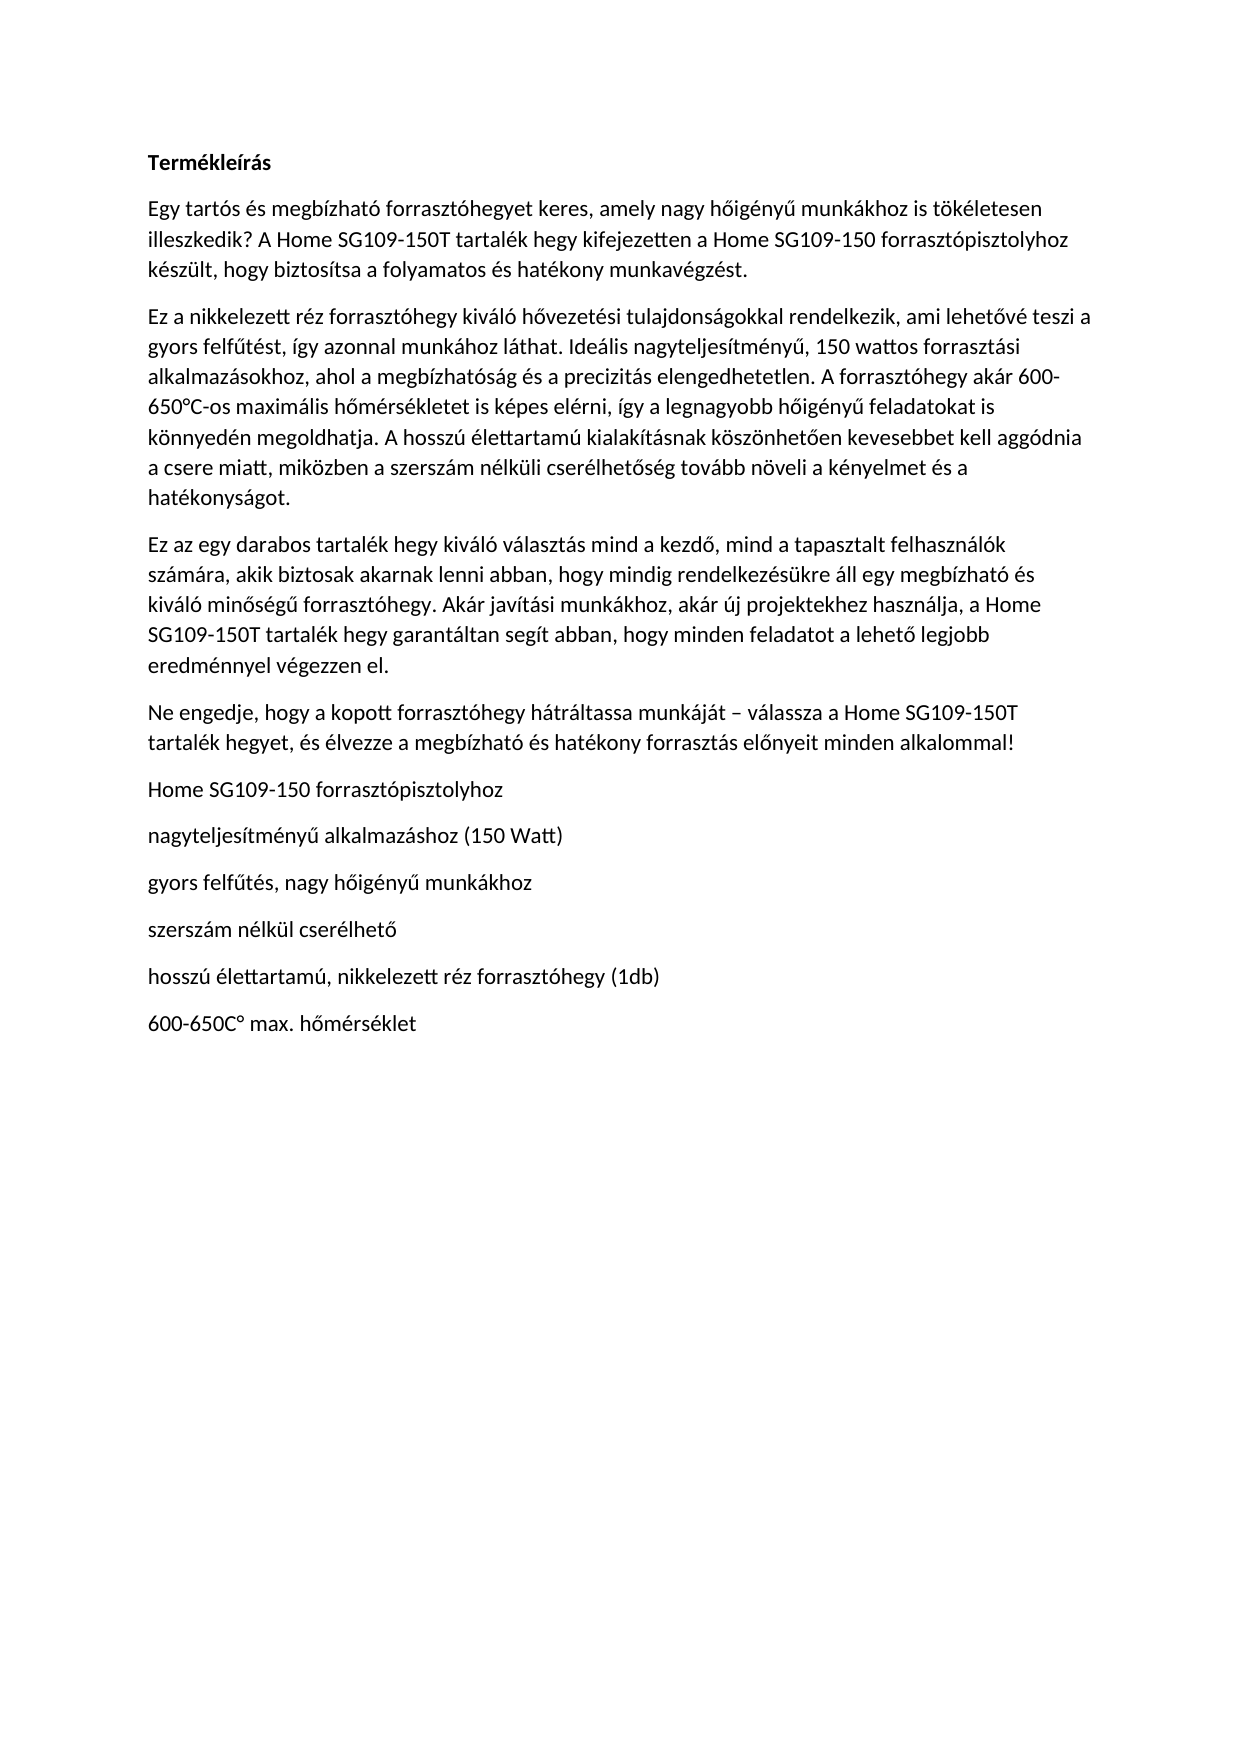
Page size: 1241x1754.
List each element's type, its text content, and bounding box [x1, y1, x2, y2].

text hosszú élettartamú, nikkelezett réz forrasztóhegy (1db) [148, 962, 1093, 990]
text Ez az egy darabos tartalék hegy kiváló választás mind a kezdő, mind a tapasztalt felhasználók számára, akik biztosak akarnak lenni abban, hogy mindig rendelkezésükre áll egy megbízható és kiváló minőségű forrasztóhegy. Akár javítási munkákhoz, akár új projektekhez használja, a Home SG109-150T tartalék hegy garantáltan segít abban, hogy minden feladatot a lehető legjobb eredménnyel végezzen el. [148, 530, 1093, 679]
text szerszám nélkül cserélhető [148, 915, 1093, 943]
text Ne engedje, hogy a kopott forrasztóhegy hátráltassa munkáját – válassza a Home SG109-150T tartalék hegyet, és élvezze a megbízható és hatékony forrasztás előnyeit minden alkalommal! [148, 698, 1093, 756]
text Ez a nikkelezett réz forrasztóhegy kiváló hővezetési tulajdonságokkal rendelkezik, ami lehetővé teszi a gyors felfűtést, így azonnal munkához láthat. Ideális nagyteljesítményű, 150 wattos forrasztási alkalmazásokhoz, ahol a megbízhatóság és a precizitás elengedhetetlen. A forrasztóhegy akár 600-650°C-os maximális hőmérsékletet is képes elérni, így a legnagyobb hőigényű feladatokat is könnyedén megoldhatja. A hosszú élettartamú kialakításnak köszönhetően kevesebbet kell aggódnia a csere miatt, miközben a szerszám nélküli cserélhetőség tovább növeli a kényelmet és a hatékonyságot. [148, 302, 1093, 511]
text gyors felfűtés, nagy hőigényű munkákhoz [148, 868, 1093, 896]
text nagyteljesítményű alkalmazáshoz (150 Watt) [148, 822, 1093, 849]
text Egy tartós és megbízható forrasztóhegyet keres, amely nagy hőigényű munkákhoz is tökéletesen illeszkedik? A Home SG109-150T tartalék hegy kifejezetten a Home SG109-150 forrasztópisztolyhoz készült, hogy biztosítsa a folyamatos és hatékony munkavégzést. [148, 194, 1093, 283]
text 600-650C° max. hőmérséklet [148, 1009, 1093, 1037]
text Termékleírás [148, 148, 1093, 176]
text Home SG109-150 forrasztópisztolyhoz [148, 775, 1093, 803]
